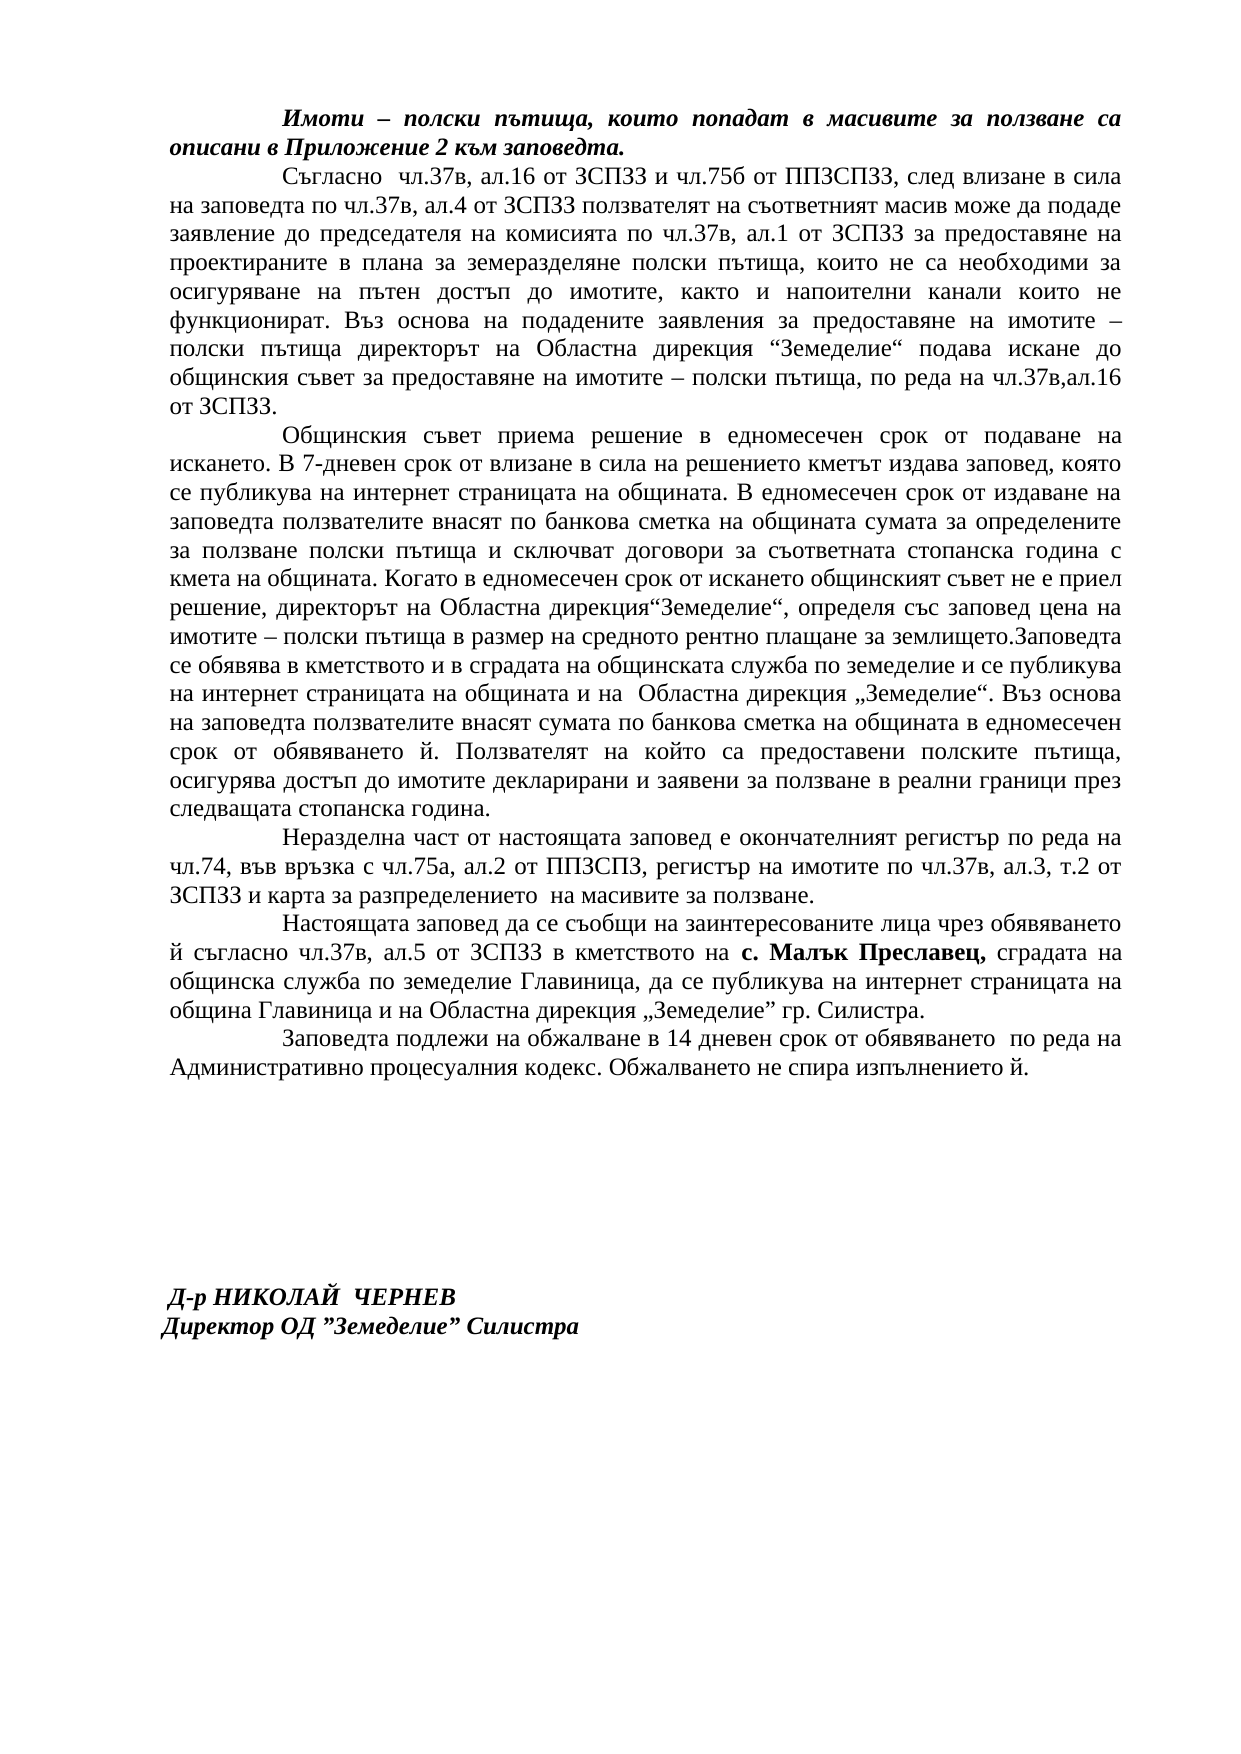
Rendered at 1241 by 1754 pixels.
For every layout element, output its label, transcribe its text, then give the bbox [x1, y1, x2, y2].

text Заповедта подлежи на обжалване в 14 дневен срок от обявяването по реда на Административно процесуалния кодекс. Обжалването не спира изпълнението й. [169, 1023, 1123, 1081]
text Настоящата заповед да се съобщи на заинтересованите лица чрез обявяването й съгласно чл.37в, ал.5 от ЗСПЗЗ в кметството на с. Малък Преславец, сградата на общинска служба по земеделие Главиница, да се публикува на интернет страницата на община Главиница и на Областна дирекция „Земеделие” гр. Силистра. [169, 908, 1123, 1023]
text Съгласно чл.37в, ал.16 от ЗСПЗЗ и чл.75б от ППЗСПЗЗ, след влизане в сила на заповедта по чл.37в, ал.4 от ЗСПЗЗ ползвателят на съответният масив може да подаде заявление до председателя на комисията по чл.37в, ал.1 от ЗСПЗЗ за предоставяне на проектираните в плана за земеразделяне полски пътища, които не са необходими за осигуряване на пътен достъп до имотите, както и напоителни канали които не функционират. Въз основа на подадените заявления за предоставяне на имотите – полски пътища директорът на Областна дирекция “Земеделие“ подава искане до общинския съвет за предоставяне на имотите – полски пътища, по реда на чл.37в,ал.16 от ЗСПЗЗ. [169, 161, 1123, 420]
text Неразделна част от настоящата заповед е окончателният регистър по реда на чл.74, във връзка с чл.75а, ал.2 от ППЗСПЗ, регистър на имотите по чл.37в, ал.3, т.2 от ЗСПЗЗ и карта за разпределението на масивите за ползване. [169, 822, 1123, 908]
text Имоти – полски пътища, които попадат в масивите за ползване са описани в Приложение 2 към заповедта. [169, 103, 1123, 161]
text Общинския съвет приема решение в едномесечен срок от подаване на искането. В 7-дневен срок от влизане в сила на решението кметът издава заповед, която се публикува на интернет страницата на общината. В едномесечен срок от издаване на заповедта ползвателите внасят по банкова сметка на общината сумата за определените за ползване полски пътища и сключват договори за съответната стопанска година с кмета на общината. Когато в едномесечен срок от искането общинският съвет не е приел решение, директорът на Областна дирекция“Земеделие“, определя със заповед цена на имотите – полски пътища в размер на средното рентно плащане за землището.Заповедта се обявява в кметството и в сградата на общинската служба по земеделие и се публикува на интернет страницата на общината и на Областна дирекция „Земеделие“. Въз основа на заповедта ползвателите внасят сумата по банкова сметка на общината в едномесечен срок от обявяването й. Ползвателят на който са предоставени полските пътища, осигурява достъп до имотите декларирани и заявени за ползване в реални граници през следващата стопанска година. [169, 420, 1123, 822]
text Д-р НИКОЛАЙ ЧЕРНЕВ [162, 1282, 1034, 1311]
text Директор ОД ”Земеделие” Силистра [162, 1311, 1034, 1340]
